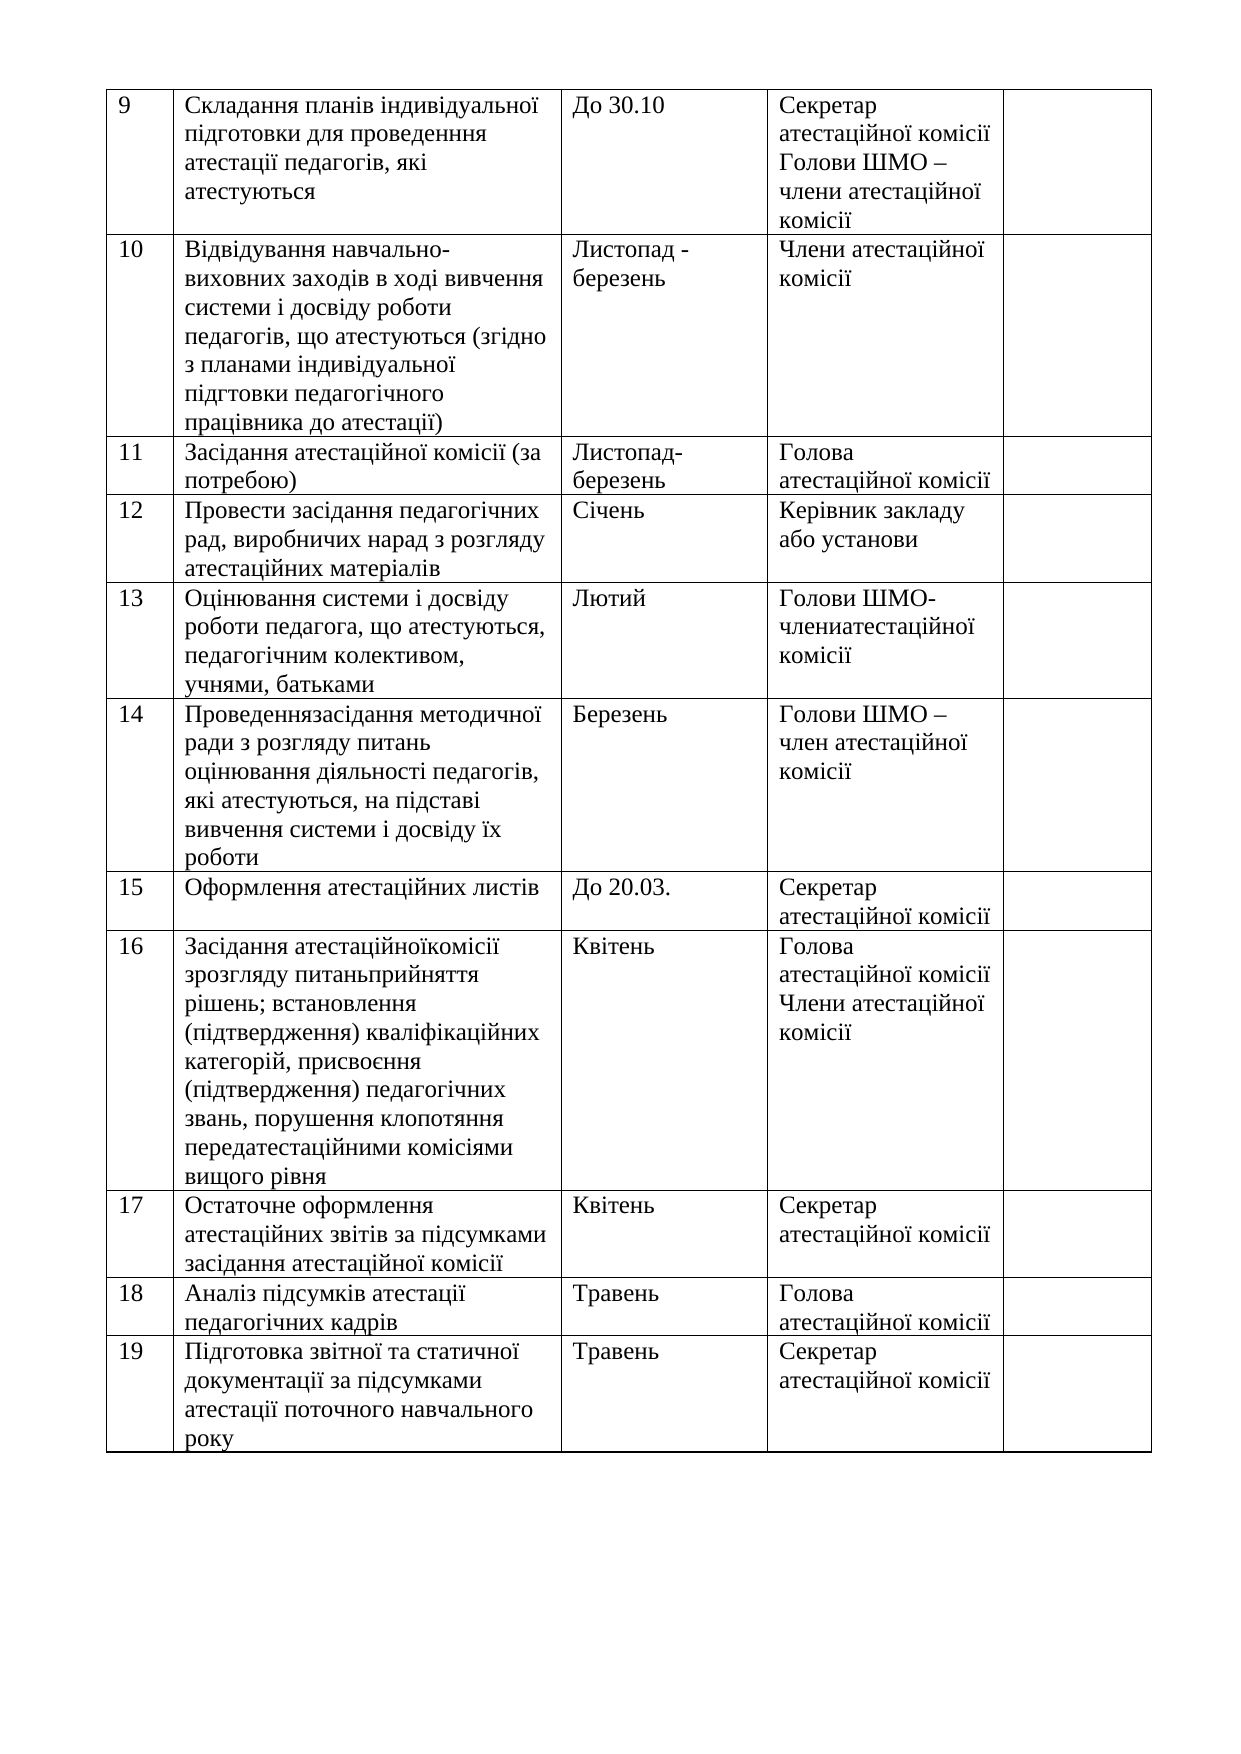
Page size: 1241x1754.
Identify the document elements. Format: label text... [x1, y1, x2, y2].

table_cell Голова атестаційної комісії Члени атестаційної комісії [768, 931, 1003, 1189]
table_cell Квітень [562, 1191, 767, 1277]
table_cell Квітень [562, 931, 767, 1189]
table_cell 14 [107, 699, 173, 871]
table_cell Голова атестаційної комісії [768, 437, 1003, 494]
table_cell [1004, 235, 1151, 436]
table_cell [1004, 1278, 1151, 1335]
table_cell Секретар атестаційної комісії [768, 872, 1003, 930]
table_cell [1004, 583, 1151, 698]
table_cell 18 [107, 1278, 173, 1335]
table_cell Провести засідання педагогічних рад, виробничих нарад з розгляду атестаційних матеріалів [174, 495, 561, 582]
table_cell 15 [107, 872, 173, 930]
table_cell Остаточне оформлення атестаційних звітів за підсумками засідання атестаційної комісії [174, 1191, 561, 1277]
table_cell Голова атестаційної комісії [768, 1278, 1003, 1335]
table_cell [1004, 699, 1151, 871]
table_cell Секретар атестаційної комісії Голови ШМО – члени атестаційної комісії [768, 90, 1003, 233]
table_cell Аналіз підсумків атестації педагогічних кадрів [174, 1278, 561, 1335]
table_cell Листопад - березень [562, 235, 767, 436]
table_cell [1004, 1336, 1151, 1451]
table_cell До 30.10 [562, 90, 767, 233]
table_cell 19 [107, 1336, 173, 1451]
table_cell 11 [107, 437, 173, 494]
table_cell Засідання атестаційноїкомісії зрозгляду питаньприйняття рішень; встановлення (підтвердження) кваліфікаційних категорій, присвоєння (підтвердження) педагогічних звань, порушення клопотяння передатестаційними комісіями вищого рівня [174, 931, 561, 1189]
table_cell 9 [107, 90, 173, 233]
table_cell [1004, 872, 1151, 930]
table_cell Відвідування навчально-виховних заходів в ході вивчення системи і досвіду роботи педагогів, що атестуються (згідно з планами індивідуальної підгтовки педагогічного працівника до атестації) [174, 235, 561, 436]
table_cell 13 [107, 583, 173, 698]
table_cell Голови ШМО-члениатестаційної комісії [768, 583, 1003, 698]
table_cell 10 [107, 235, 173, 436]
table_cell 12 [107, 495, 173, 582]
table_cell Складання планів індивідуальної підготовки для проведенння атестації педагогів, які атестуються [174, 90, 561, 233]
table_cell Оформлення атестаційних листів [174, 872, 561, 930]
table_cell Березень [562, 699, 767, 871]
table_cell [1004, 931, 1151, 1189]
table_cell До 20.03. [562, 872, 767, 930]
table_cell Керівник закладу або установи [768, 495, 1003, 582]
table_cell Засідання атестаційної комісії (за потребою) [174, 437, 561, 494]
table_cell Проведеннязасідання методичної ради з розгляду питань оцінювання діяльності педагогів, які атестуються, на підставі вивчення системи і досвіду їх роботи [174, 699, 561, 871]
table_cell Січень [562, 495, 767, 582]
table_cell Члени атестаційної комісії [768, 235, 1003, 436]
table_cell Секретар атестаційної комісії [768, 1191, 1003, 1277]
table_cell Лютий [562, 583, 767, 698]
table_cell Травень [562, 1278, 767, 1335]
table_cell 16 [107, 931, 173, 1189]
table_cell [1004, 90, 1151, 233]
table_cell [1004, 437, 1151, 494]
table_cell Голови ШМО – член атестаційної комісії [768, 699, 1003, 871]
table_cell 17 [107, 1191, 173, 1277]
table_cell Підготовка звітної та статичної документації за підсумками атестації поточного навчального року [174, 1336, 561, 1451]
table_cell Секретар атестаційної комісії [768, 1336, 1003, 1451]
table_cell Листопад- березень [562, 437, 767, 494]
table_cell [1004, 495, 1151, 582]
table_cell Травень [562, 1336, 767, 1451]
table_cell [1004, 1191, 1151, 1277]
table_cell Оцінювання системи і досвіду роботи педагога, що атестуються, педагогічним колективом, учнями, батьками [174, 583, 561, 698]
